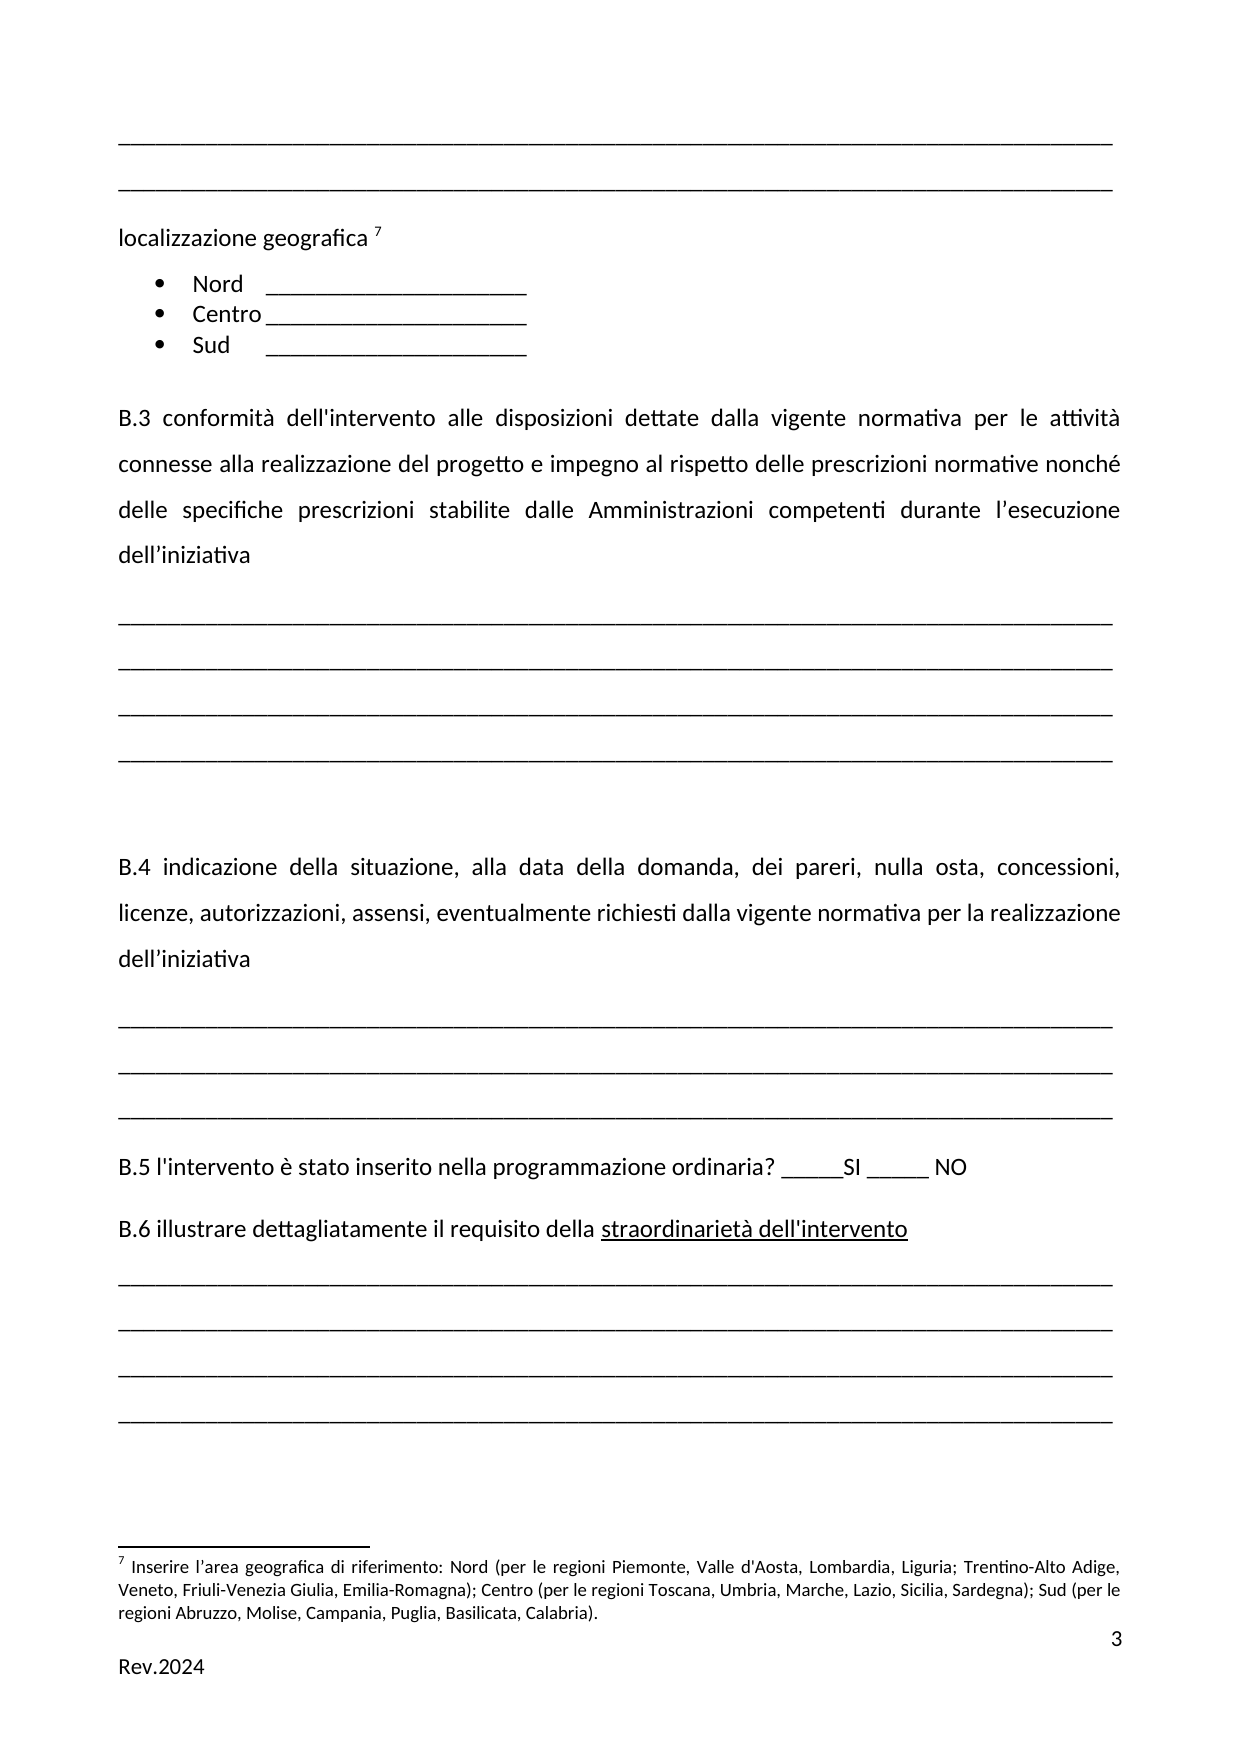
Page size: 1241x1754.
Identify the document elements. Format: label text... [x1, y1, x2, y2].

text ________________________________________________________________________________________________________________________________________________________________________________________________________________________________________________ [118, 1001, 1122, 1123]
list Sud _____________________ [155, 329, 1122, 359]
list Nord _____________________ [155, 268, 1122, 298]
text B.5 l'intervento è stato inserito nella programmazione ordinaria? _____SI _____ NO [118, 1151, 1122, 1181]
text localizzazione geografica [118, 222, 1122, 253]
text B.4 indicazione della situazione, alla data della domanda, dei pareri, nulla osta, concessioni, licenze, autorizzazioni, assensi, eventualmente richiesti dalla vigente normativa per la realizzazione dell’iniziativa [118, 851, 1122, 973]
text B.6 illustrare dettagliatamente il requisito della straordinarietà dell'intervento ________________________________________________________________________________________________________________________________________________________________________________________________________________________________________________________________________________________________________________________________ [118, 1213, 1122, 1427]
list Centro _____________________ [155, 298, 1122, 329]
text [118, 118, 1122, 194]
text ________________________________________________________________________________________________________________________________________________________________________________________________________________________________________________________________________________________________________________________________ [118, 598, 1122, 766]
text B.3 conformità dell'intervento alle disposizioni dettate dalla vigente normativa per le attività connesse alla realizzazione del progetto e impegno al rispetto delle prescrizioni normative nonché delle specifiche prescrizioni stabilite dalle Amministrazioni competenti durante l’esecuzione dell’iniziativa [118, 402, 1122, 570]
